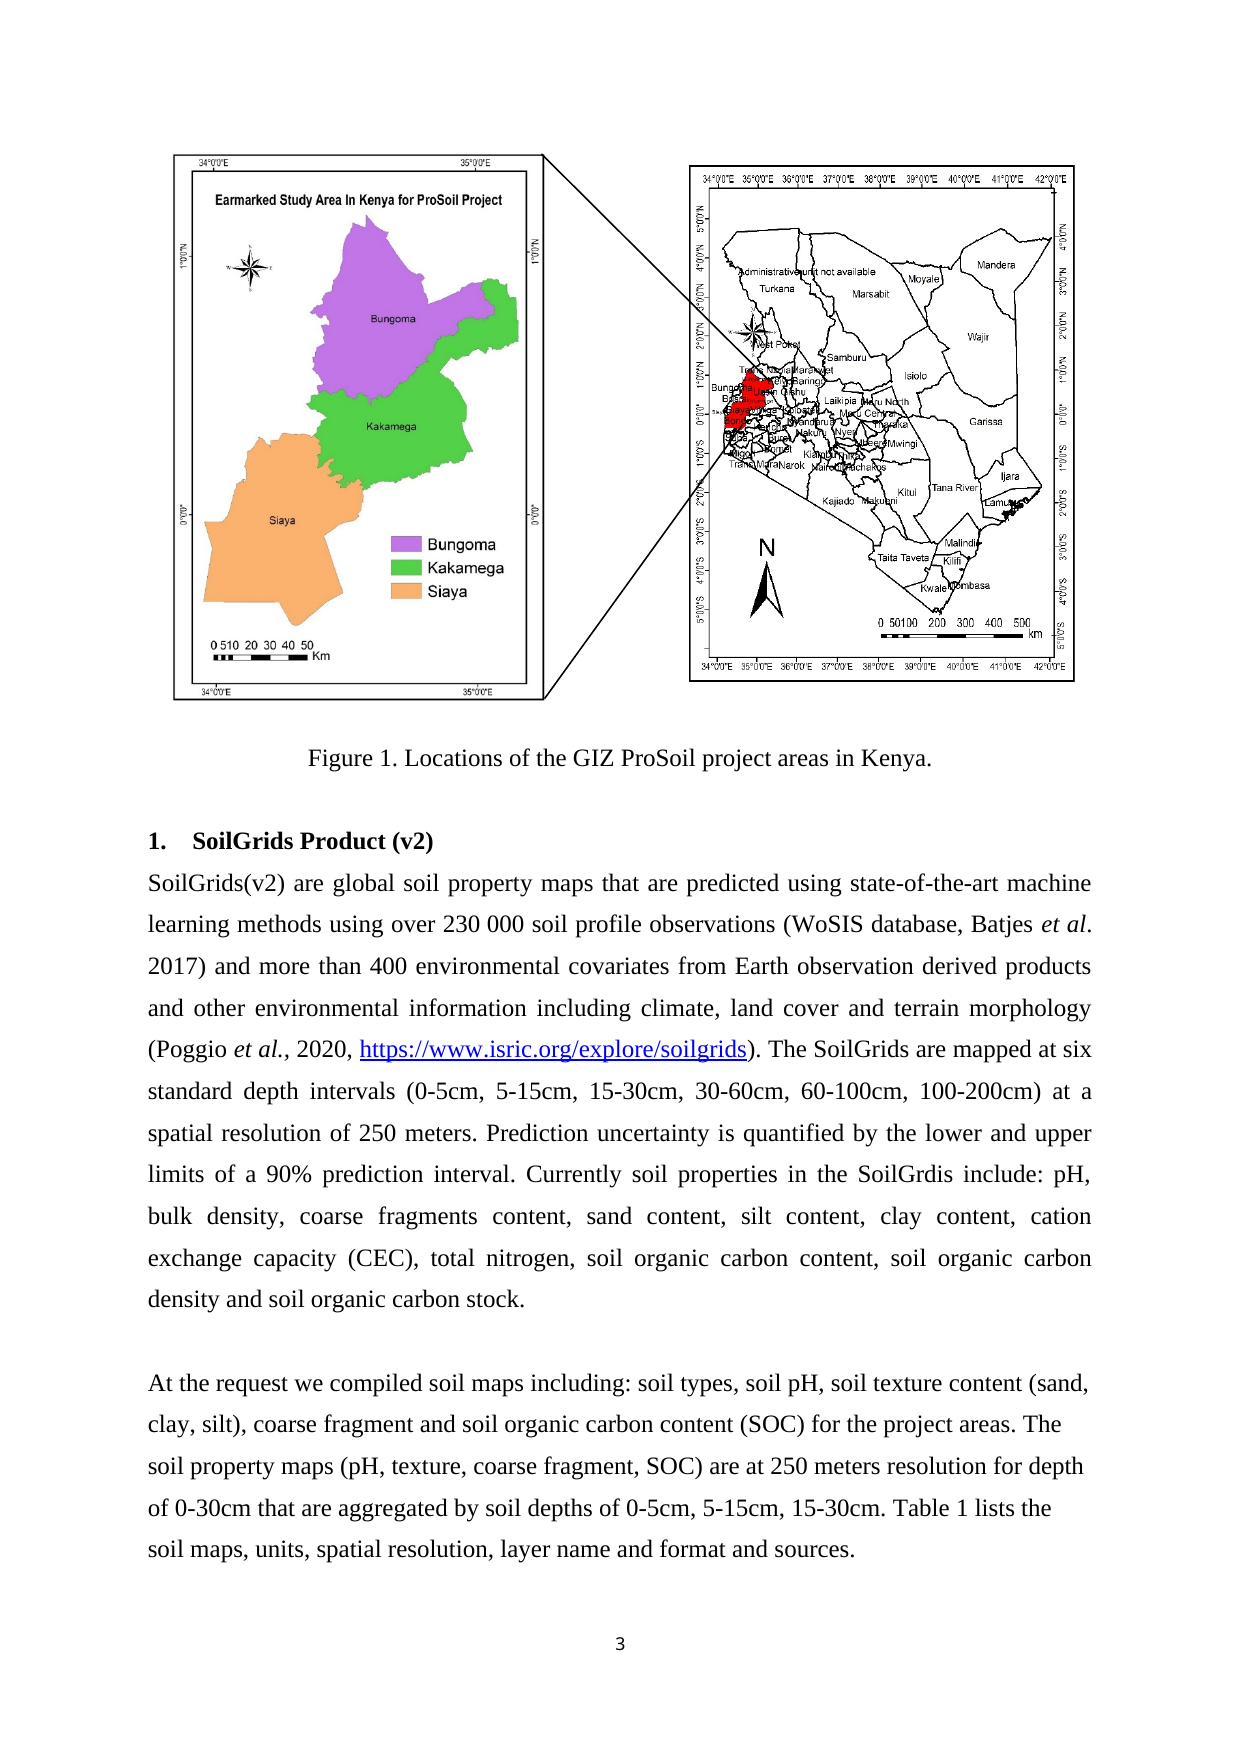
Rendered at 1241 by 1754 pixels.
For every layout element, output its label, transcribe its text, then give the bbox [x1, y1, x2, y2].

text Figure 1. Locations of the GIZ ProSoil project areas in Kenya. [148, 733, 1092, 774]
text At the request we compiled soil maps including: soil types, soil pH, soil texture content (sand, clay, silt), coarse fragment and soil organic carbon content (SOC) for the project areas. The soil property maps (pH, texture, coarse fragment, SOC) are at 250 meters resolution for depth of 0-30cm that are aggregated by soil depths of 0-5cm, 5-15cm, 15-30cm. Table 1 lists the soil maps, units, spatial resolution, layer name and format and sources. [148, 1358, 1092, 1566]
picture [159, 147, 551, 701]
list SoilGrids(v2) are global soil property maps that are predicted using state-of-the-art machine learning methods using over 230 000 soil profile observations (WoSIS database, Batjes et al. 2017) and more than 400 environmental covariates from Earth observation derived products and other environmental information including climate, land cover and terrain morphology (Poggio et al., 2020, https://www.isric.org/explore/soilgrids). The SoilGrids are mapped at six standard depth intervals (0-5cm, 5-15cm, 15-30cm, 30-60cm, 60-100cm, 100-200cm) at a spatial resolution of 250 meters. Prediction uncertainty is quantified by the lower and upper limits of a 90% prediction interval. Currently soil properties in the SoilGrdis include: pH, bulk density, coarse fragments content, sand content, silt content, clay content, cation exchange capacity (CEC), total nitrogen, soil organic carbon content, soil organic carbon density and soil organic carbon stock. [148, 858, 1092, 1316]
picture [682, 161, 1081, 689]
list SoilGrids Product (v2) [148, 816, 1092, 858]
